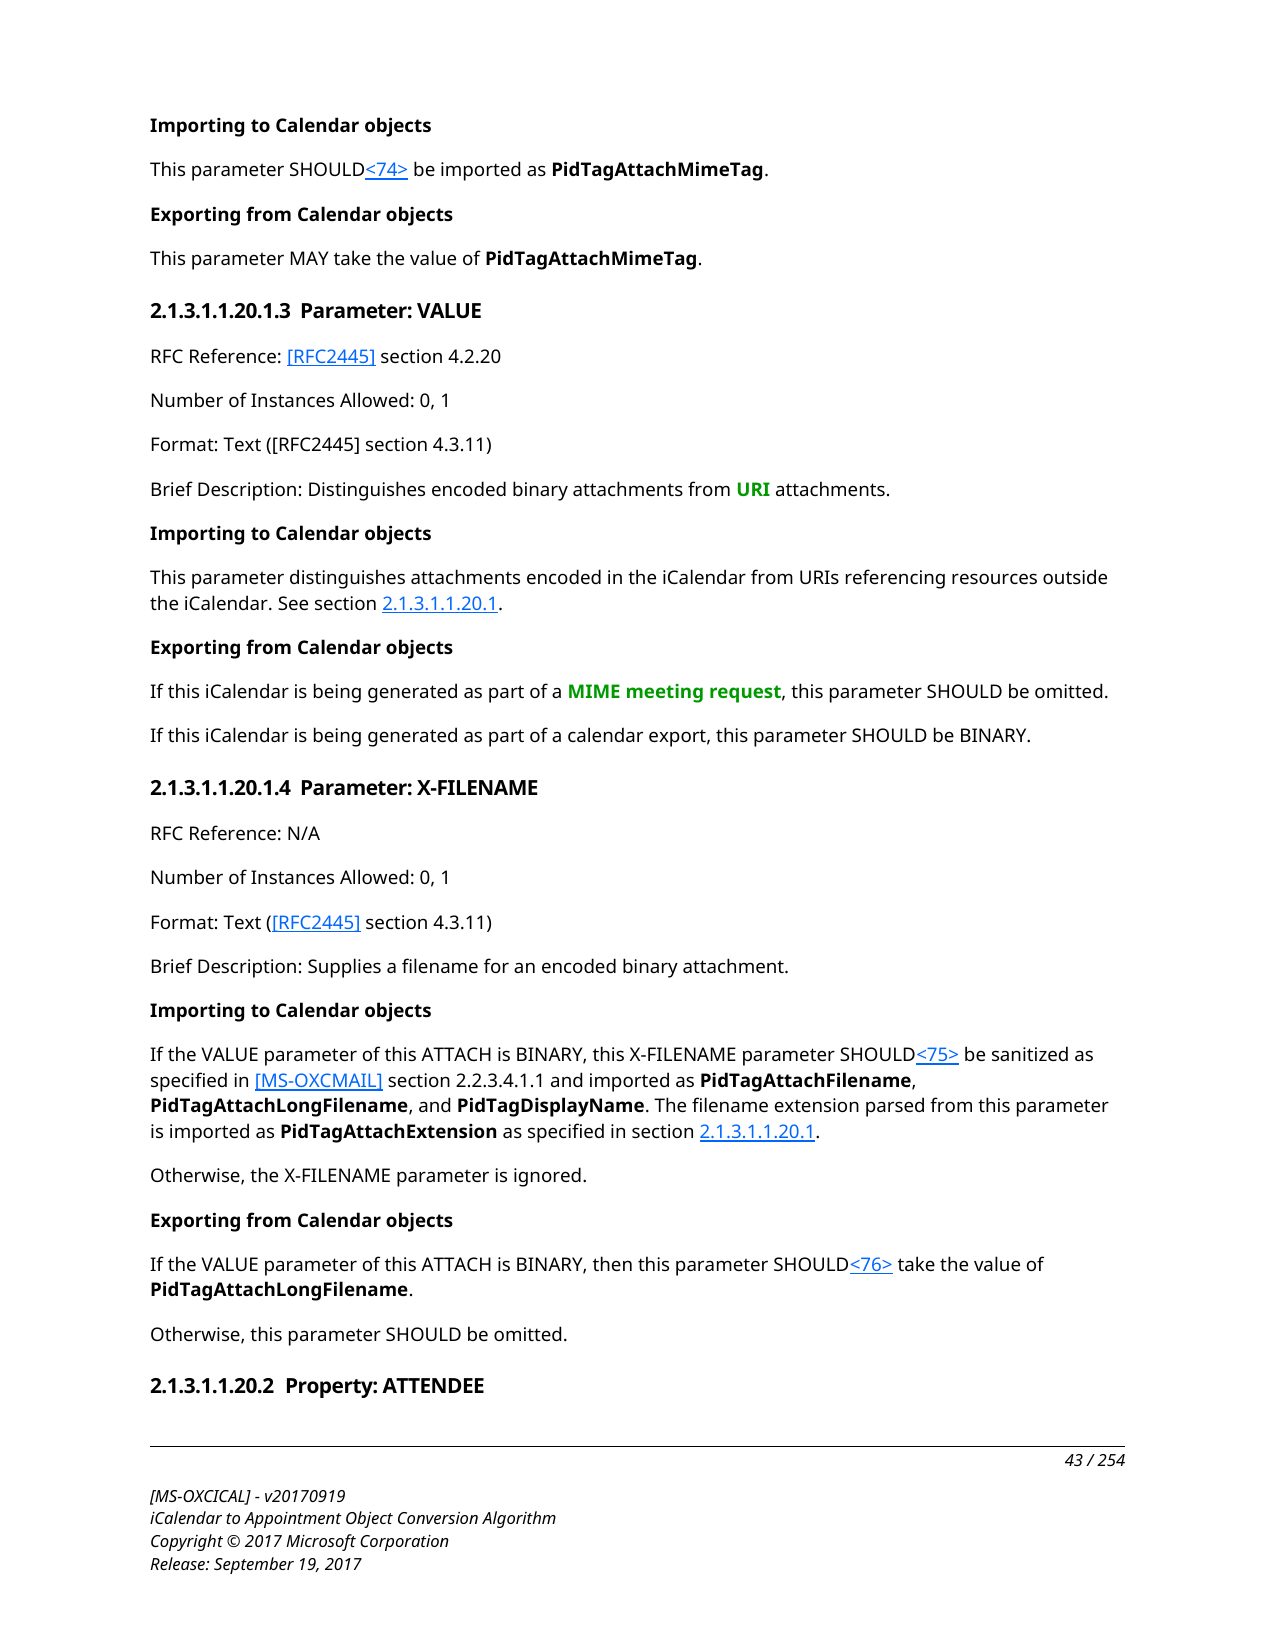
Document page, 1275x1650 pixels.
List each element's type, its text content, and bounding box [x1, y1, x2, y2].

subtitle Parameter: X-FILENAME [150, 773, 1125, 802]
text This parameter distinguishes attachments encoded in the iCalendar from URIs referencing resources outside the iCalendar. See section 2.1.3.1.1.20.1. [150, 564, 1125, 615]
text Exporting from Calendar objects [150, 1207, 1125, 1232]
text If this iCalendar is being generated as part of a calendar export, this parameter SHOULD be BINARY. [150, 723, 1125, 748]
text Exporting from Calendar objects [150, 201, 1125, 227]
text Importing to Calendar objects [150, 997, 1125, 1023]
text Number of Instances Allowed: 0, 1 [150, 865, 1125, 890]
text If the VALUE parameter of this ATTACH is BINARY, this X-FILENAME parameter SHOULD<75> be sanitized as specified in [MS-OXCMAIL] section 2.2.3.4.1.1 and imported as PidTagAttachFilename, PidTagAttachLongFilename, and PidTagDisplayName. The filename extension parsed from this parameter is imported as PidTagAttachExtension as specified in section 2.1.3.1.1.20.1. [150, 1042, 1125, 1144]
text Number of Instances Allowed: 0, 1 [150, 387, 1125, 413]
text If this iCalendar is being generated as part of a MIME meeting request, this parameter SHOULD be omitted. [150, 678, 1125, 704]
text Importing to Calendar objects [150, 520, 1125, 546]
text Brief Description: Supplies a filename for an encoded binary attachment. [150, 953, 1125, 979]
text This parameter SHOULD<74> be imported as PidTagAttachMimeTag. [150, 157, 1125, 182]
text Brief Description: Distinguishes encoded binary attachments from URI attachments. [150, 476, 1125, 501]
text If the VALUE parameter of this ATTACH is BINARY, then this parameter SHOULD<76> take the value of PidTagAttachLongFilename. [150, 1251, 1125, 1302]
subtitle Parameter: VALUE [150, 296, 1125, 324]
text Otherwise, the X-FILENAME parameter is ignored. [150, 1163, 1125, 1188]
text Exporting from Calendar objects [150, 634, 1125, 660]
text This parameter MAY take the value of PidTagAttachMimeTag. [150, 245, 1125, 271]
text Format: Text ([RFC2445] section 4.3.11) [150, 432, 1125, 457]
text RFC Reference: N/A [150, 820, 1125, 846]
text Importing to Calendar objects [150, 112, 1125, 138]
text Otherwise, this parameter SHOULD be omitted. [150, 1321, 1125, 1346]
subtitle Property: ATTENDEE [150, 1371, 1125, 1400]
text RFC Reference: [RFC2445] section 4.2.20 [150, 343, 1125, 368]
text Format: Text ([RFC2445] section 4.3.11) [150, 909, 1125, 934]
